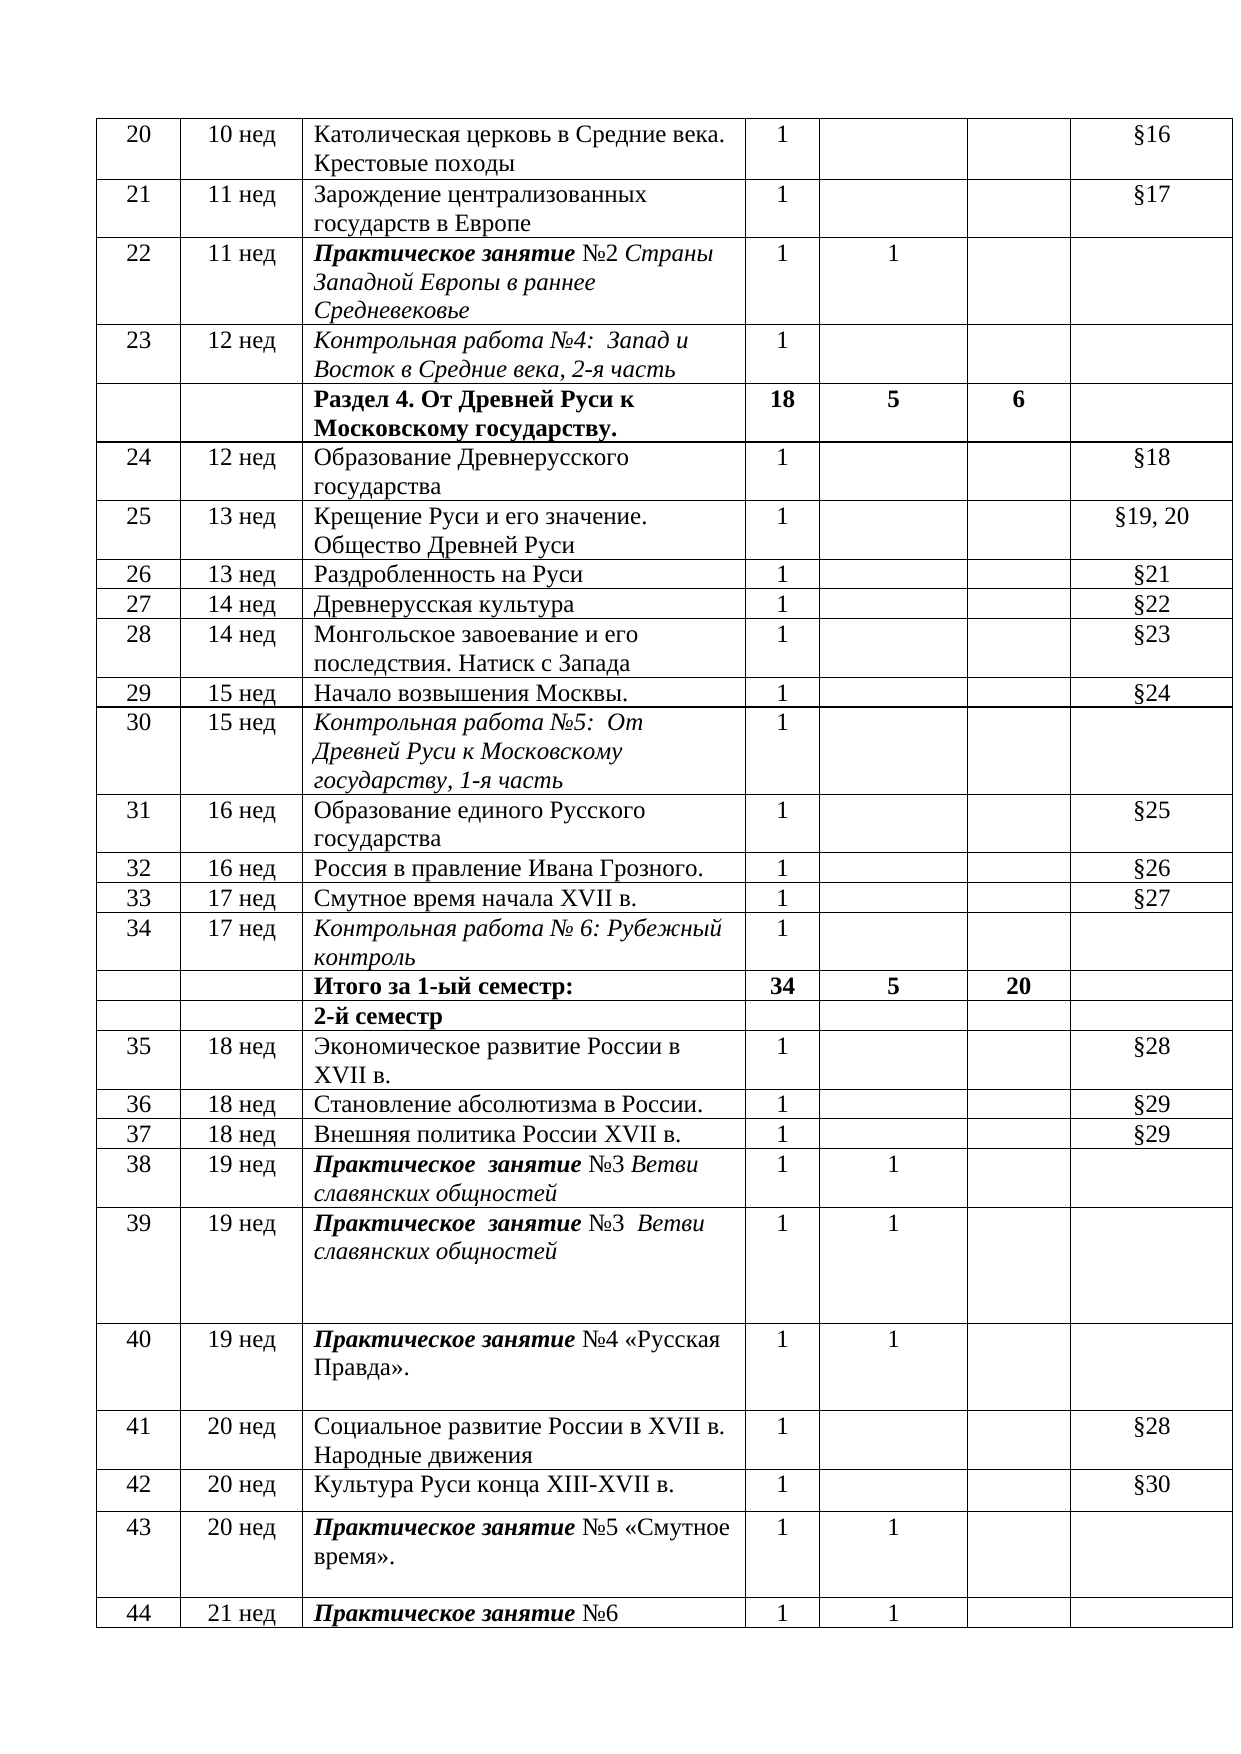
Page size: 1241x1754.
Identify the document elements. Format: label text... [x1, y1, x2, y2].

table_cell 30 [97, 708, 180, 794]
table_cell 19 нед [181, 1324, 302, 1410]
table_cell [820, 180, 967, 237]
table_cell 38 [97, 1149, 180, 1207]
table_cell 1 [746, 1119, 819, 1148]
table_cell [1071, 1324, 1232, 1410]
table_cell 1 [746, 238, 819, 324]
table_cell 1 [820, 1149, 967, 1207]
table_cell [820, 119, 967, 178]
table_cell 1 [746, 119, 819, 178]
table_cell Контрольная работа №5: От Древней Руси к Московскому государству, 1-я часть [303, 708, 745, 794]
table_cell §25 [1071, 795, 1232, 852]
table_cell 6 [968, 384, 1070, 441]
table_cell §26 [1071, 853, 1232, 882]
table_cell [820, 1411, 967, 1468]
table_cell [820, 589, 967, 618]
table_cell §28 [1071, 1411, 1232, 1468]
table_cell 37 [97, 1119, 180, 1148]
table_cell [1071, 1208, 1232, 1323]
table_cell 1 [746, 913, 819, 970]
table_cell 27 [97, 589, 180, 618]
table_cell 44 [97, 1598, 180, 1627]
table_cell 1 [746, 560, 819, 588]
table_cell [181, 1001, 302, 1030]
table_cell Социальное развитие России в XVII в. Народные движения [303, 1411, 745, 1468]
table_cell Практическое занятие №4 «Русская Правда». [303, 1324, 745, 1410]
table_cell 1 [746, 883, 819, 912]
table_cell §17 [1071, 180, 1232, 237]
table_cell 24 [97, 443, 180, 500]
table_cell [181, 971, 302, 1000]
table_cell [820, 795, 967, 852]
table_cell [1071, 1149, 1232, 1207]
table_cell [968, 913, 1070, 970]
table_cell 18 [746, 384, 819, 441]
table_cell 15 нед [181, 708, 302, 794]
table_cell [968, 325, 1070, 383]
table_cell [820, 1031, 967, 1088]
table_cell [968, 883, 1070, 912]
table_cell §27 [1071, 883, 1232, 912]
table_cell 35 [97, 1031, 180, 1088]
table_cell 1 [746, 501, 819, 558]
table_cell [820, 1090, 967, 1118]
table_cell 12 нед [181, 443, 302, 500]
table_cell 18 нед [181, 1031, 302, 1088]
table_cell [303, 1598, 745, 1627]
table_cell 1 [820, 1512, 967, 1597]
table_cell Крещение Руси и его значение. Общество Древней Руси [303, 501, 745, 558]
table_cell [820, 678, 967, 706]
table_cell [1071, 384, 1232, 441]
table_cell 43 [97, 1512, 180, 1597]
table_cell 1 [746, 1598, 819, 1627]
table_cell Контрольная работа № 6: Рубежный контроль [303, 913, 745, 970]
table_cell [968, 853, 1070, 882]
table_cell 16 нед [181, 795, 302, 852]
table_cell 1 [746, 678, 819, 706]
table_cell §21 [1071, 560, 1232, 588]
table_cell [820, 443, 967, 500]
table_cell 1 [746, 795, 819, 852]
table_cell 1 [746, 443, 819, 500]
table_cell [1071, 708, 1232, 794]
table_cell [1071, 913, 1232, 970]
table_cell Становление абсолютизма в России. [303, 1090, 745, 1118]
table_cell [968, 619, 1070, 677]
table_cell 17 нед [181, 883, 302, 912]
table_cell 1 [746, 1470, 819, 1511]
table_cell 29 [97, 678, 180, 706]
table_cell 33 [97, 883, 180, 912]
table_cell Монгольское завоевание и его последствия. Натиск с Запада [303, 619, 745, 677]
table_cell 21 [97, 180, 180, 237]
table_cell §29 [1071, 1119, 1232, 1148]
table_cell §19, 20 [1071, 501, 1232, 558]
table_cell 11 нед [181, 238, 302, 324]
table_cell [968, 1324, 1070, 1410]
table_cell [968, 678, 1070, 706]
table_cell [968, 119, 1070, 178]
table_cell [968, 1001, 1070, 1030]
table_cell 20 нед [181, 1411, 302, 1468]
table_cell [968, 1208, 1070, 1323]
table_cell [968, 1119, 1070, 1148]
table_cell 26 [97, 560, 180, 588]
table_cell [968, 1411, 1070, 1468]
table_cell [820, 913, 967, 970]
table_cell 1 [820, 1598, 967, 1627]
table_cell 1 [746, 1208, 819, 1323]
table_cell Раздробленность на Руси [303, 560, 745, 588]
table_cell 1 [746, 1512, 819, 1597]
table_cell 34 [746, 971, 819, 1000]
table_cell Контрольная работа №4: Запад и Восток в Средние века, 2-я часть [303, 325, 745, 383]
table_cell Практическое занятие №3 Ветви славянских общностей [303, 1149, 745, 1207]
table_cell [820, 501, 967, 558]
table_cell 1 [746, 1411, 819, 1468]
table_cell Практическое занятие №2 Страны Западной Европы в раннее Средневековье [303, 238, 745, 324]
table_cell Древнерусская культура [303, 589, 745, 618]
table_cell 20 [968, 971, 1070, 1000]
table_cell [97, 384, 180, 441]
table_cell Образование единого Русского государства [303, 795, 745, 852]
table_cell Культура Руси конца XIII-XVII в. [303, 1470, 745, 1511]
table_cell [746, 1001, 819, 1030]
table_cell 23 [97, 325, 180, 383]
table_cell [820, 1119, 967, 1148]
table_cell §28 [1071, 1031, 1232, 1088]
table_cell 41 [97, 1411, 180, 1468]
table_cell [1071, 1001, 1232, 1030]
table_cell 21 нед [181, 1598, 302, 1627]
table_cell [968, 443, 1070, 500]
table_cell [820, 853, 967, 882]
table_cell [968, 1512, 1070, 1597]
table_cell 1 [746, 708, 819, 794]
table_cell 1 [746, 325, 819, 383]
table_cell 17 нед [181, 913, 302, 970]
table_cell [968, 1598, 1070, 1627]
table_cell 1 [746, 1324, 819, 1410]
table_cell [968, 1470, 1070, 1511]
table_cell Образование Древнерусского государства [303, 443, 745, 500]
table_cell Практическое занятие №5 «Смутное время». [303, 1512, 745, 1597]
table_cell [1071, 1512, 1232, 1597]
table_cell [820, 325, 967, 383]
table_cell 19 нед [181, 1149, 302, 1207]
table_cell Католическая церковь в Средние века. Крестовые походы [303, 119, 745, 178]
table_cell [968, 589, 1070, 618]
table_cell §30 [1071, 1470, 1232, 1511]
table_cell 13 нед [181, 501, 302, 558]
table_cell 16 нед [181, 853, 302, 882]
table_cell Раздел 4. От Древней Руси к Московскому государству. [303, 384, 745, 441]
table_cell 13 нед [181, 560, 302, 588]
table_cell §23 [1071, 619, 1232, 677]
table_cell 18 нед [181, 1090, 302, 1118]
table_cell [968, 795, 1070, 852]
table_cell 42 [97, 1470, 180, 1511]
table_cell 34 [97, 913, 180, 970]
table_cell 1 [746, 589, 819, 618]
table_cell 25 [97, 501, 180, 558]
table_cell 36 [97, 1090, 180, 1118]
table_cell 20 нед [181, 1512, 302, 1597]
table_cell 1 [820, 238, 967, 324]
table_cell Экономическое развитие России в XVII в. [303, 1031, 745, 1088]
table_cell 14 нед [181, 589, 302, 618]
table_cell [1071, 1598, 1232, 1627]
table_cell 39 [97, 1208, 180, 1323]
table_cell [968, 560, 1070, 588]
table_cell 1 [820, 1208, 967, 1323]
table_cell [1071, 238, 1232, 324]
table_cell 1 [746, 1090, 819, 1118]
table_cell Зарождение централизованных государств в Европе [303, 180, 745, 237]
table_cell §18 [1071, 443, 1232, 500]
table_cell §24 [1071, 678, 1232, 706]
table_cell 22 [97, 238, 180, 324]
table_cell Итого за 1-ый семестр: [303, 971, 745, 1000]
table_cell 1 [746, 619, 819, 677]
table_cell Внешняя политика России XVII в. [303, 1119, 745, 1148]
table_cell 12 нед [181, 325, 302, 383]
table_cell Начало возвышения Москвы. [303, 678, 745, 706]
table_cell 20 нед [181, 1470, 302, 1511]
table_cell §16 [1071, 119, 1232, 178]
table_cell [820, 1470, 967, 1511]
table_cell 15 нед [181, 678, 302, 706]
table_cell [97, 971, 180, 1000]
table_cell 1 [746, 1149, 819, 1207]
table_cell 40 [97, 1324, 180, 1410]
table_cell 1 [746, 180, 819, 237]
table_cell [181, 384, 302, 441]
table_cell §22 [1071, 589, 1232, 618]
table_cell 31 [97, 795, 180, 852]
table_cell [1071, 971, 1232, 1000]
table_cell 2-й семестр [303, 1001, 745, 1030]
table_cell 5 [820, 384, 967, 441]
table_cell [968, 238, 1070, 324]
table_cell [1071, 325, 1232, 383]
table_cell §29 [1071, 1090, 1232, 1118]
table_cell [820, 1001, 967, 1030]
table_cell [968, 1149, 1070, 1207]
table_cell Смутное время начала XVII в. [303, 883, 745, 912]
table_cell 5 [820, 971, 967, 1000]
table_cell 20 [97, 119, 180, 178]
table_cell [820, 883, 967, 912]
table_cell Практическое занятие №3 Ветви славянских общностей [303, 1208, 745, 1323]
table_cell [820, 560, 967, 588]
table_cell [968, 708, 1070, 794]
table_cell 1 [820, 1324, 967, 1410]
table_cell 19 нед [181, 1208, 302, 1323]
table_cell [968, 501, 1070, 558]
table_cell 11 нед [181, 180, 302, 237]
table_cell 10 нед [181, 119, 302, 178]
table_cell 1 [746, 853, 819, 882]
table_cell Россия в правление Ивана Грозного. [303, 853, 745, 882]
table_cell [820, 619, 967, 677]
table_cell 18 нед [181, 1119, 302, 1148]
table_cell [968, 180, 1070, 237]
table_cell 14 нед [181, 619, 302, 677]
table_cell 28 [97, 619, 180, 677]
table_cell 1 [746, 1031, 819, 1088]
table_cell 32 [97, 853, 180, 882]
table_cell [97, 1001, 180, 1030]
table_cell [820, 708, 967, 794]
table_cell [968, 1031, 1070, 1088]
table_cell [968, 1090, 1070, 1118]
